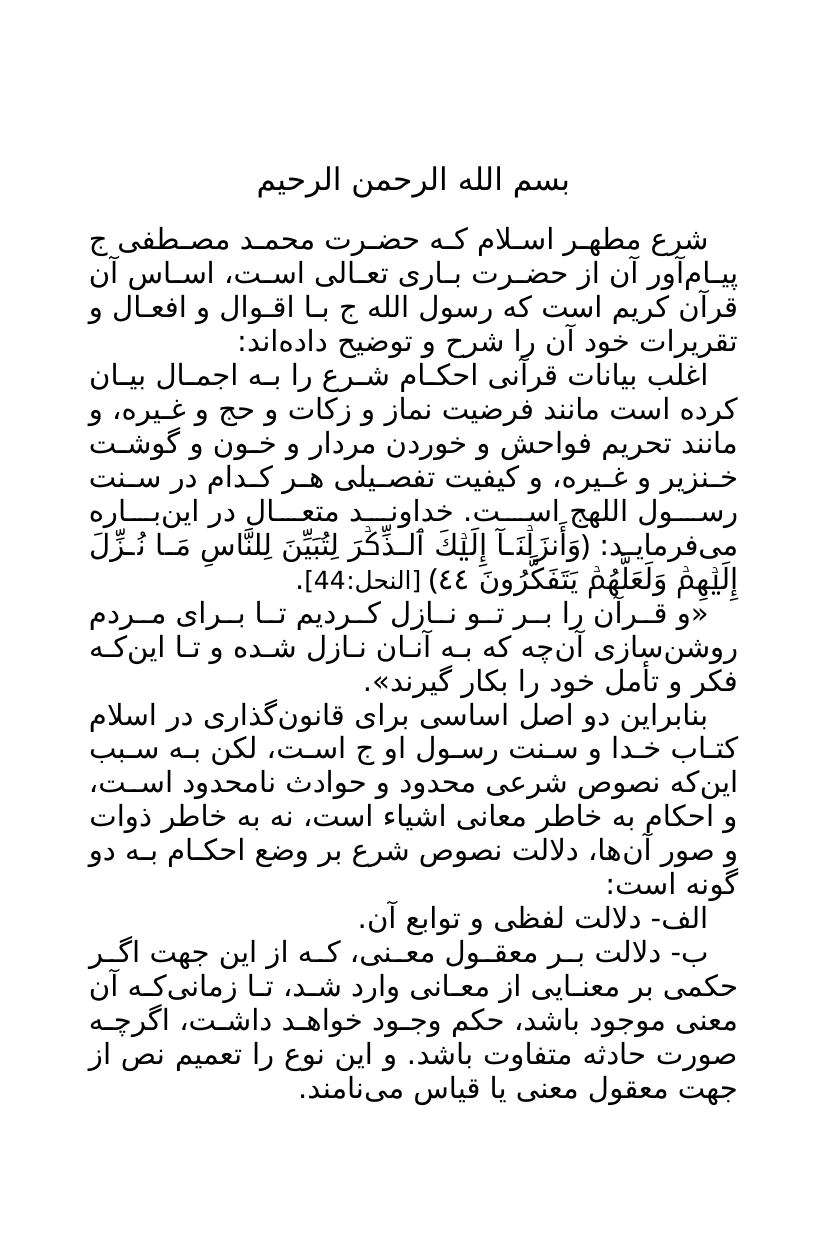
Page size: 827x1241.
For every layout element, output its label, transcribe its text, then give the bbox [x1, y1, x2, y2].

text ب- دلالت بر معقول معنی، که از این جهت اگر حکمی بر معنایی از معانی وارد شد، تا زمانی‌که آن معنی موجود باشد، حکم وجود خواهد داشت، اگرچه صورت حادثه متفاوت باشد. و این نوع را تعمیم نص از جهت معقول معنی یا قیاس می‌نامند. [89, 936, 738, 1105]
text اغلب بیانات قرآنی احکام شرع را به اجمال بیان کرده است مانند فرضیت نماز و زکات و حج و غیره، و مانند تحریم فواحش و خوردن مردار و خون و گوشت خنزیر و غیره، و کیفیت تفصیلی هر کدام در سنت رسول اللهج است. خداوند متعال در این‌باره می‌فرماید‌: ﴿وَأَنزَلۡنَآ إِلَيۡكَ ٱلذِّكۡرَ لِتُبَيِّنَ لِلنَّاسِ مَا نُزِّلَ إِلَيۡهِمۡ وَلَعَلَّهُمۡ يَتَفَكَّرُونَ ٤٤﴾ [النحل:44]. [89, 358, 738, 596]
text الف- دلالت لفظی و توابع آن. [89, 902, 738, 936]
text بنابراین دو اصل اساسی برای قانون‌گذاری در اسلام کتاب خدا و سنت رسول او ج است، لکن به سبب این‌که نصوص شرعی محدود و حوادث نامحدود است، و احکام به خاطر معانی اشیاء است، نه به خاطر ذوات و صور آن‌ها، دلالت نصوص شرع بر وضع احکام به دو گونه است‌: [89, 698, 738, 902]
text بسم الله الرحمن الرحیم [89, 161, 738, 197]
text شرع مطهر اسلام که حضرت محمد مصطفی ج پیام‌آور آن از حضرت باری تعالی است، اساس آن قرآن کریم است که رسول الله ج با اقوال و افعال و تقریرات خود آن را شرح و توضیح داده‌‌اند‌: [89, 222, 738, 358]
text «و قرآن را بر تو نازل کردیم تا برای مردم روشن‌سازی آن‌چه که به آنان نازل شده و تا این‌که فکر و تأمل خود را بکار گیرند». [89, 596, 738, 698]
